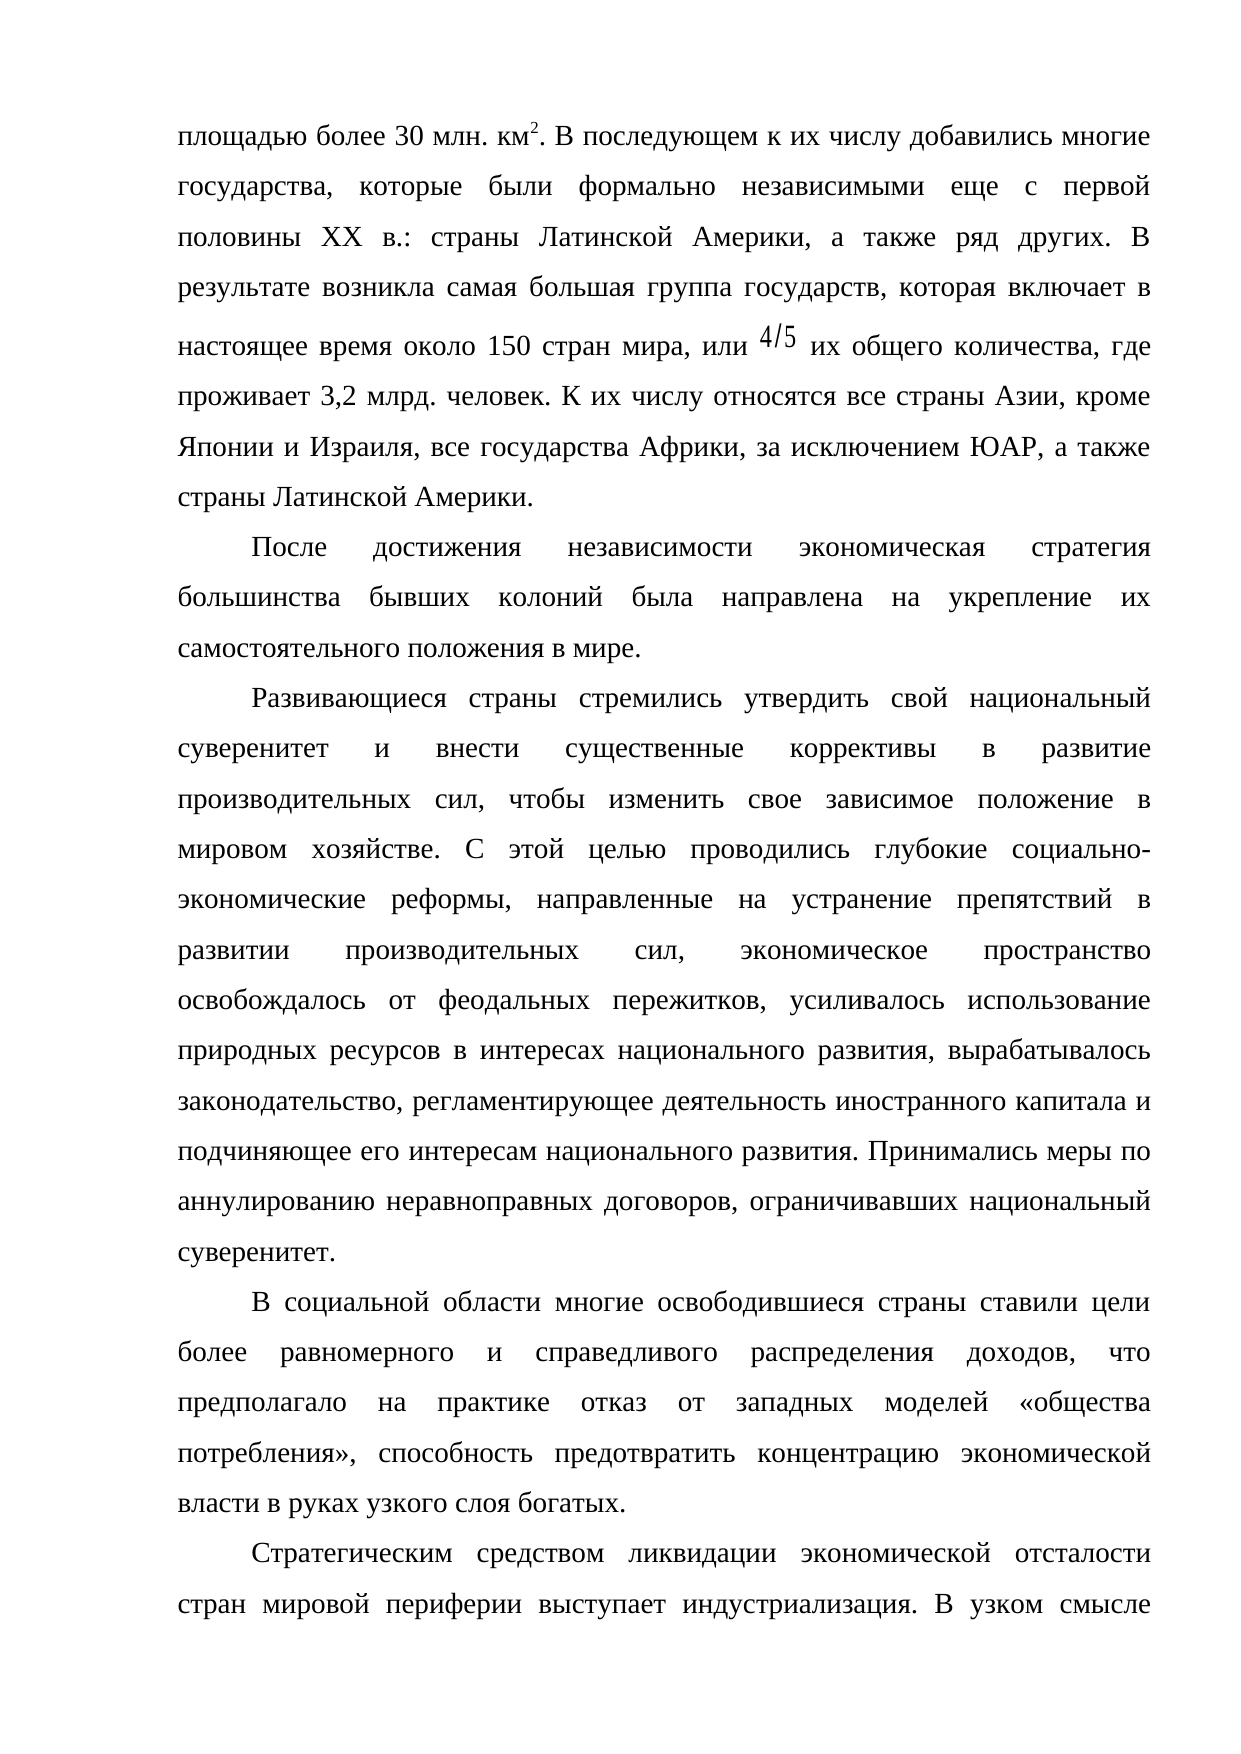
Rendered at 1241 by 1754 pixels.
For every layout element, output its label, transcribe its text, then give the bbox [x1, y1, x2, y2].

text После достижения независимости экономическая стратегия большинства бывших колоний была направлена на укрепление их самостоятельного положения в мире. [177, 529, 1152, 663]
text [177, 118, 1152, 512]
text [177, 1536, 1152, 1619]
text В социальной области многие освободившиеся страны ставили цели более равномерного и справедливого распределения доходов, что предполагало на практике отказ от западных моделей «общества потребления», способность предотвратить концентрацию экономической власти в руках узкого слоя богатых. [177, 1284, 1152, 1519]
text Развивающиеся страны стремились утвердить свой национальный суверенитет и внести существенные коррективы в развитие производительных сил, чтобы изменить свое зависимое положение в мировом хозяйстве. С этой целью проводились глубокие социально-экономические реформы, направленные на устранение препятствий в развитии производительных сил, экономическое пространство освобождалось от феодальных пережитков, усиливалось использование природных ресурсов в интересах национального развития, вырабатывалось законодательство, регламентирующее деятельность иностранного капитала и подчиняющее его интересам национального развития. Принимались меры по аннулированию неравноправных договоров, ограничивавших национальный суверенитет. [177, 680, 1152, 1267]
